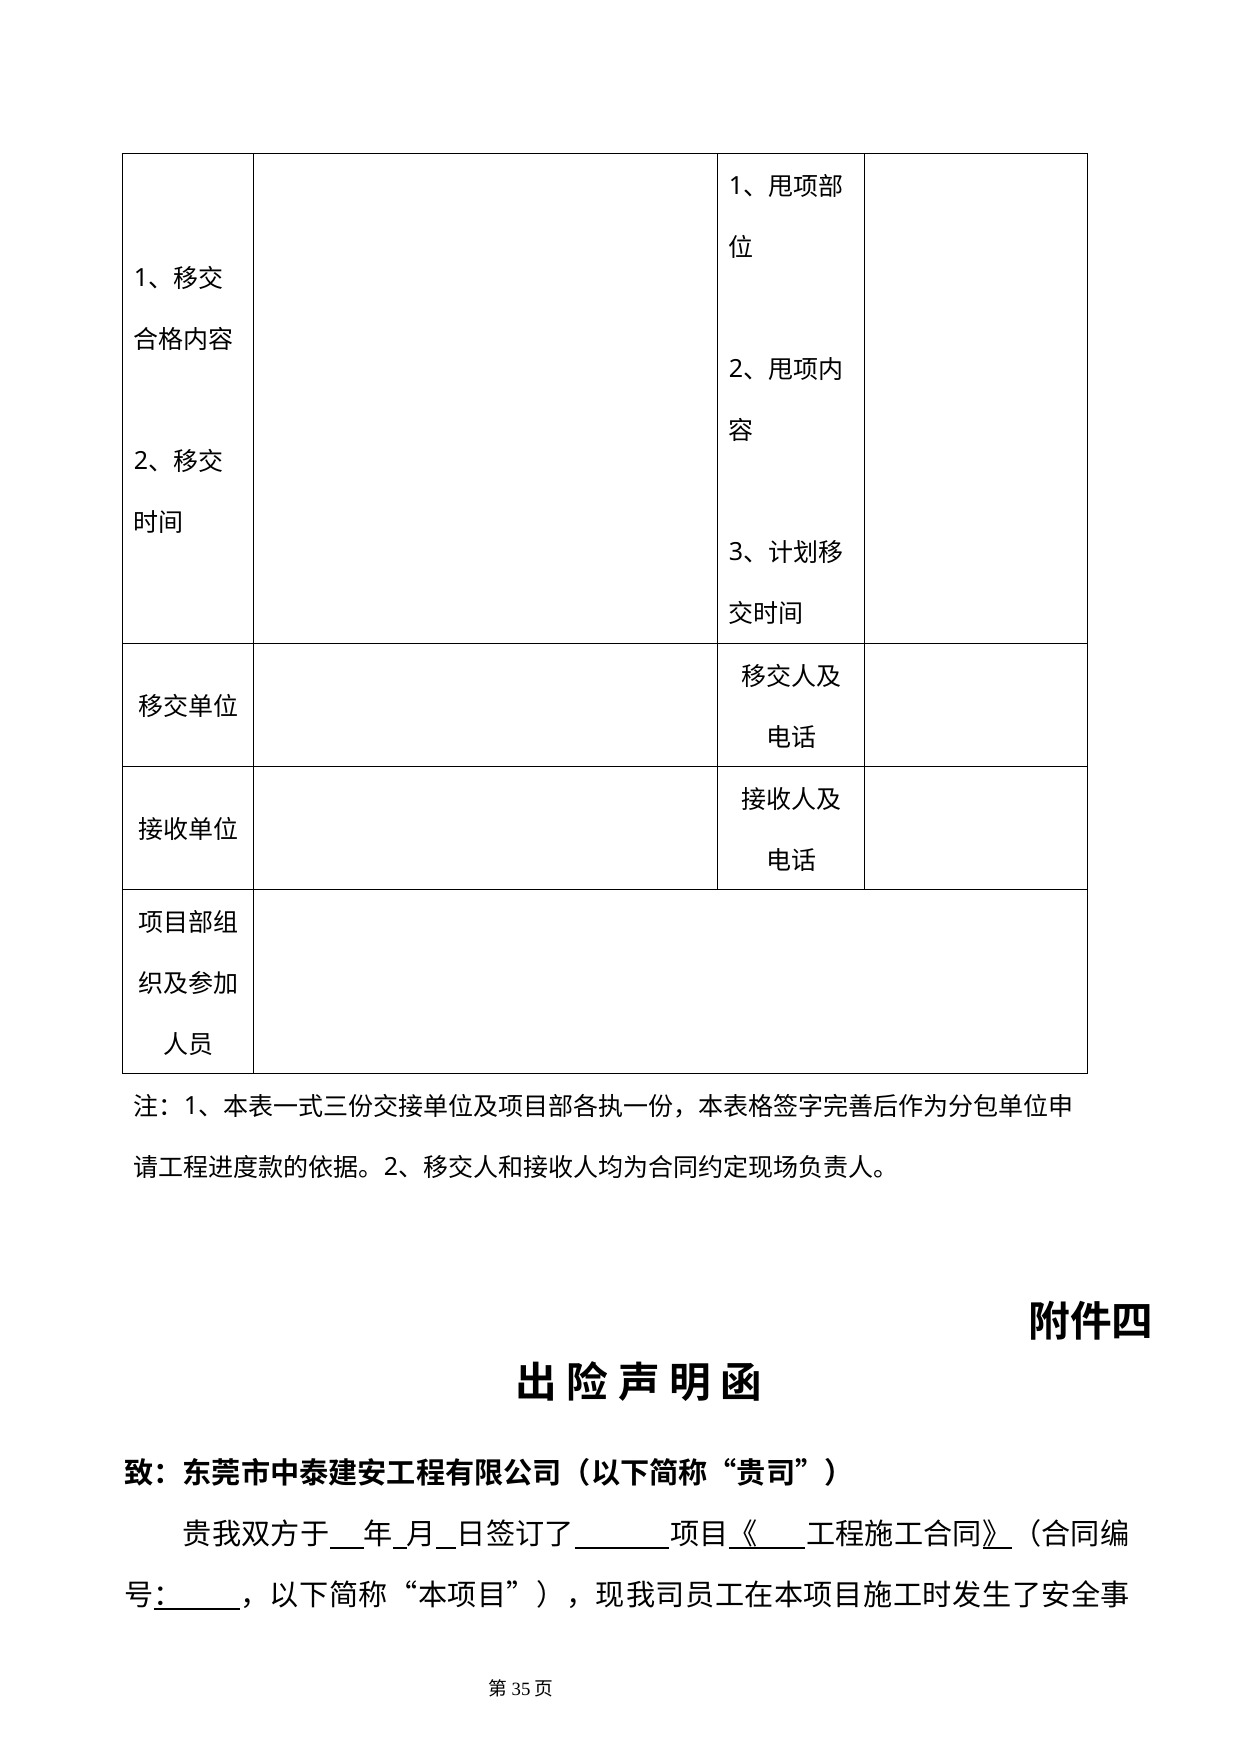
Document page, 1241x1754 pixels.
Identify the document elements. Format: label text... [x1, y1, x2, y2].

text 致：东莞市中泰建安工程有限公司（以下简称“贵司”） [124, 1440, 1131, 1501]
table_cell [865, 154, 1087, 642]
table_cell 1、甩项部位 2、甩项内容 3、计划移交时间 [718, 154, 864, 642]
table_cell 项目部组织及参加人员 [123, 890, 253, 1073]
table_cell 注：1、本表一式三份交接单位及项目部各执一份，本表格签字完善后作为分包单位申请工程进度款的依据。2、移交人和接收人均为合同约定现场负责人。 [123, 1074, 1088, 1196]
table_cell [254, 767, 717, 889]
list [124, 1501, 1131, 1623]
table_cell 移交单位 [123, 644, 253, 766]
text 出 险 声 明 函 [124, 1349, 1153, 1410]
table_cell [865, 644, 1087, 766]
table_cell 移交人及电话 [718, 644, 864, 766]
table_cell [254, 154, 717, 642]
table_cell 接收人及电话 [718, 767, 864, 889]
table_cell 接收单位 [123, 767, 253, 889]
table_cell [254, 890, 1087, 1073]
table_cell [254, 644, 717, 766]
table_cell 1、移交合格内容 2、移交时间 [123, 154, 253, 642]
table_cell [865, 767, 1087, 889]
text 附件四 [124, 1288, 1153, 1349]
